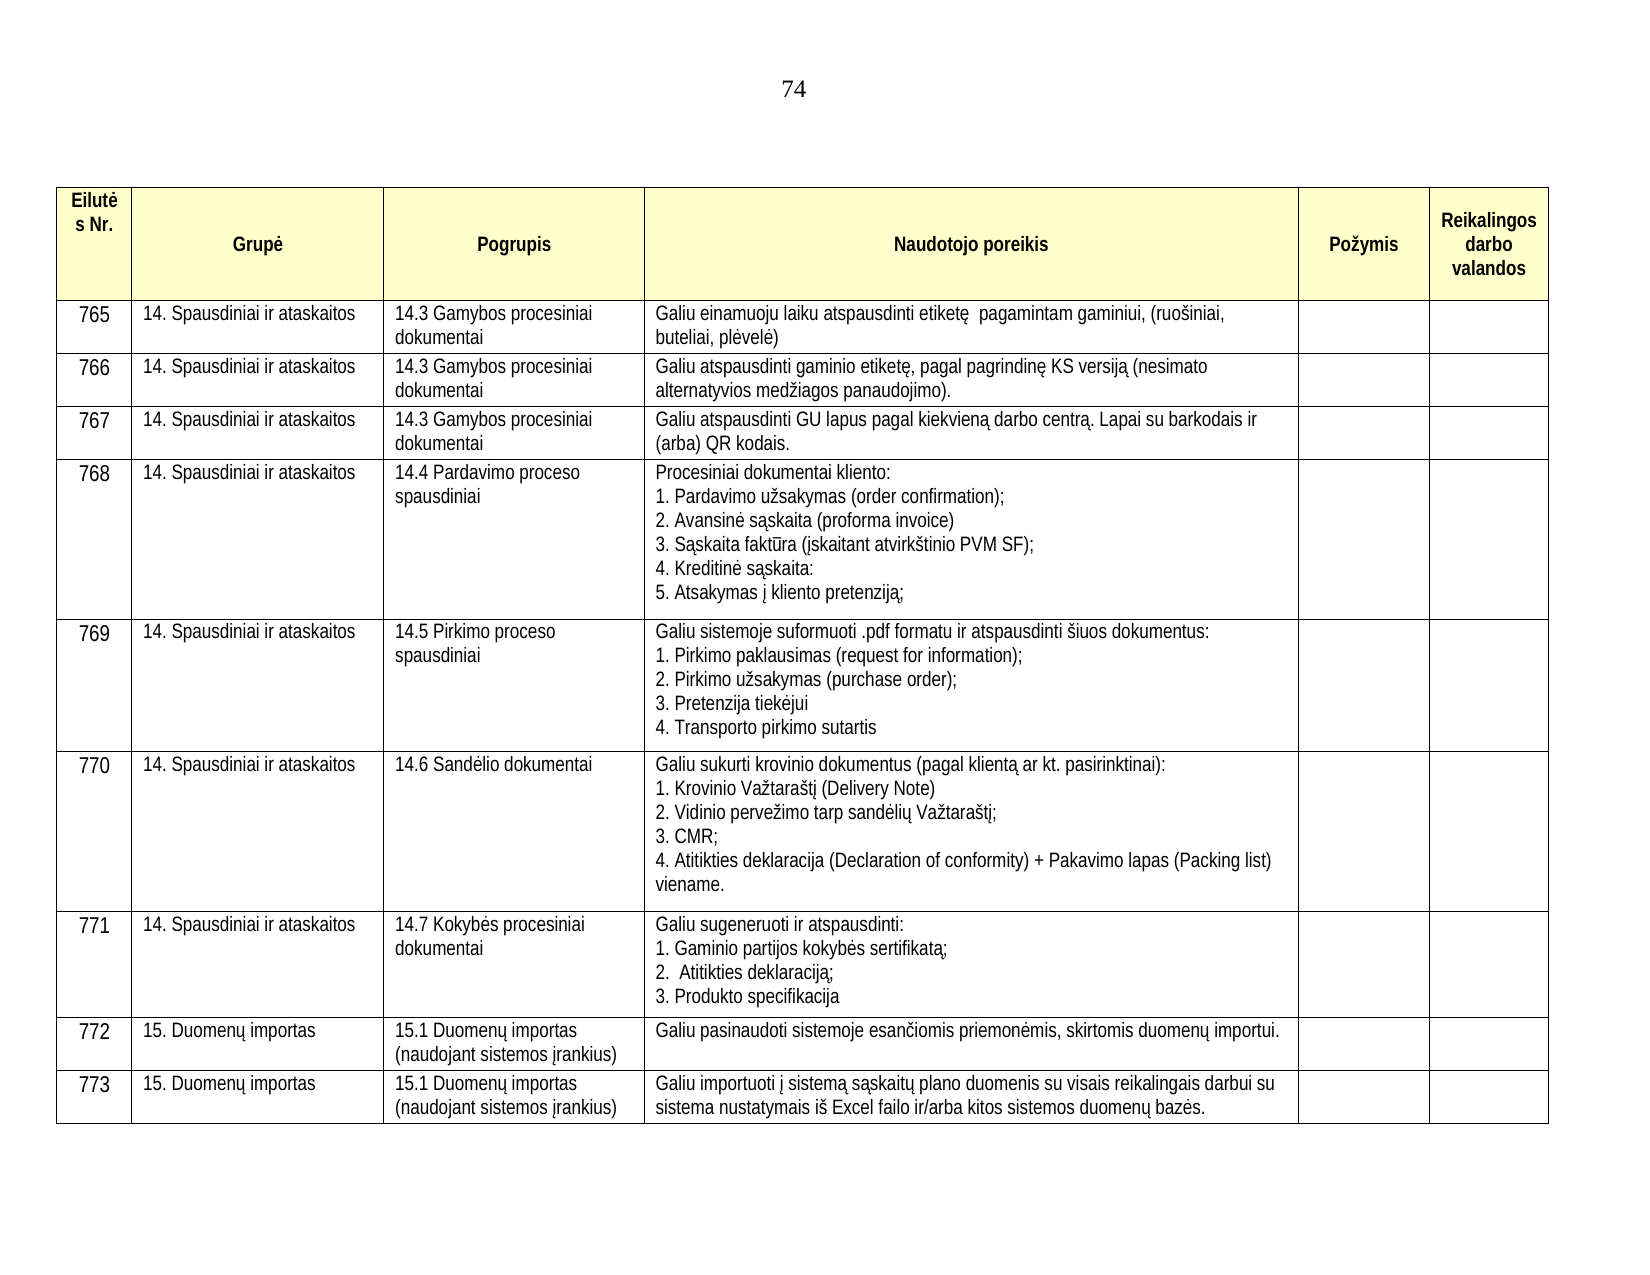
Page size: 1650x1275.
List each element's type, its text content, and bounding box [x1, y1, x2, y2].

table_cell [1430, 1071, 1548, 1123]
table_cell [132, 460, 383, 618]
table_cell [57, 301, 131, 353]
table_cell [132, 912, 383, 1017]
table_header Požymis [1299, 188, 1429, 300]
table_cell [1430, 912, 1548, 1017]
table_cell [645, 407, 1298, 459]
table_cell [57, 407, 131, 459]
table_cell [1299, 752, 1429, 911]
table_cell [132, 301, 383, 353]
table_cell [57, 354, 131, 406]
table_header Grupė [132, 188, 383, 300]
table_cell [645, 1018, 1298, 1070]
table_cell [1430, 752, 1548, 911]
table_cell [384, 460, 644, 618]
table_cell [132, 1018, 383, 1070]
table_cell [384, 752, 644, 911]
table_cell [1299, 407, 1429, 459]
table_header Naudotojo poreikis [645, 188, 1298, 300]
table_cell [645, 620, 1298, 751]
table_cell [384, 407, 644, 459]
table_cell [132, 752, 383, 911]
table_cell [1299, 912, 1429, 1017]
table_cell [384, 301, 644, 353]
table_header Pogrupis [384, 188, 644, 300]
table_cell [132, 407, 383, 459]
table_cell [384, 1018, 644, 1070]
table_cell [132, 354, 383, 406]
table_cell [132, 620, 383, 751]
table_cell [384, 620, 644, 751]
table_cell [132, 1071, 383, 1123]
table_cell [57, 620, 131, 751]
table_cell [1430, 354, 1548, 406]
table_header Eilutės Nr. [57, 188, 131, 300]
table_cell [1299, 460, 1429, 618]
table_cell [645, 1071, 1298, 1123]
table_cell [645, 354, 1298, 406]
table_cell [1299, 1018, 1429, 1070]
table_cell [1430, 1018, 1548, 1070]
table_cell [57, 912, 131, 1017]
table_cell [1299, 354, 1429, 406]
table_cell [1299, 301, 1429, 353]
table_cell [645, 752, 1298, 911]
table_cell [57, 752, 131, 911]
table_header Reikalingos darbo valandos [1430, 188, 1548, 300]
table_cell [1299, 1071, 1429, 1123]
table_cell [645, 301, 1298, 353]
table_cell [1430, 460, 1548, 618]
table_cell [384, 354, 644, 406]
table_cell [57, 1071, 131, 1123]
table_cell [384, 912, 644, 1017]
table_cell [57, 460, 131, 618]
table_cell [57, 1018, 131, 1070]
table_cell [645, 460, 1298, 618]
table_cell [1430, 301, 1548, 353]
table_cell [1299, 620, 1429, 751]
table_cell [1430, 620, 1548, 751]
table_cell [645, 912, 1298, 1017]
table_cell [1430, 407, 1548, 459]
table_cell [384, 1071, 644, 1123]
